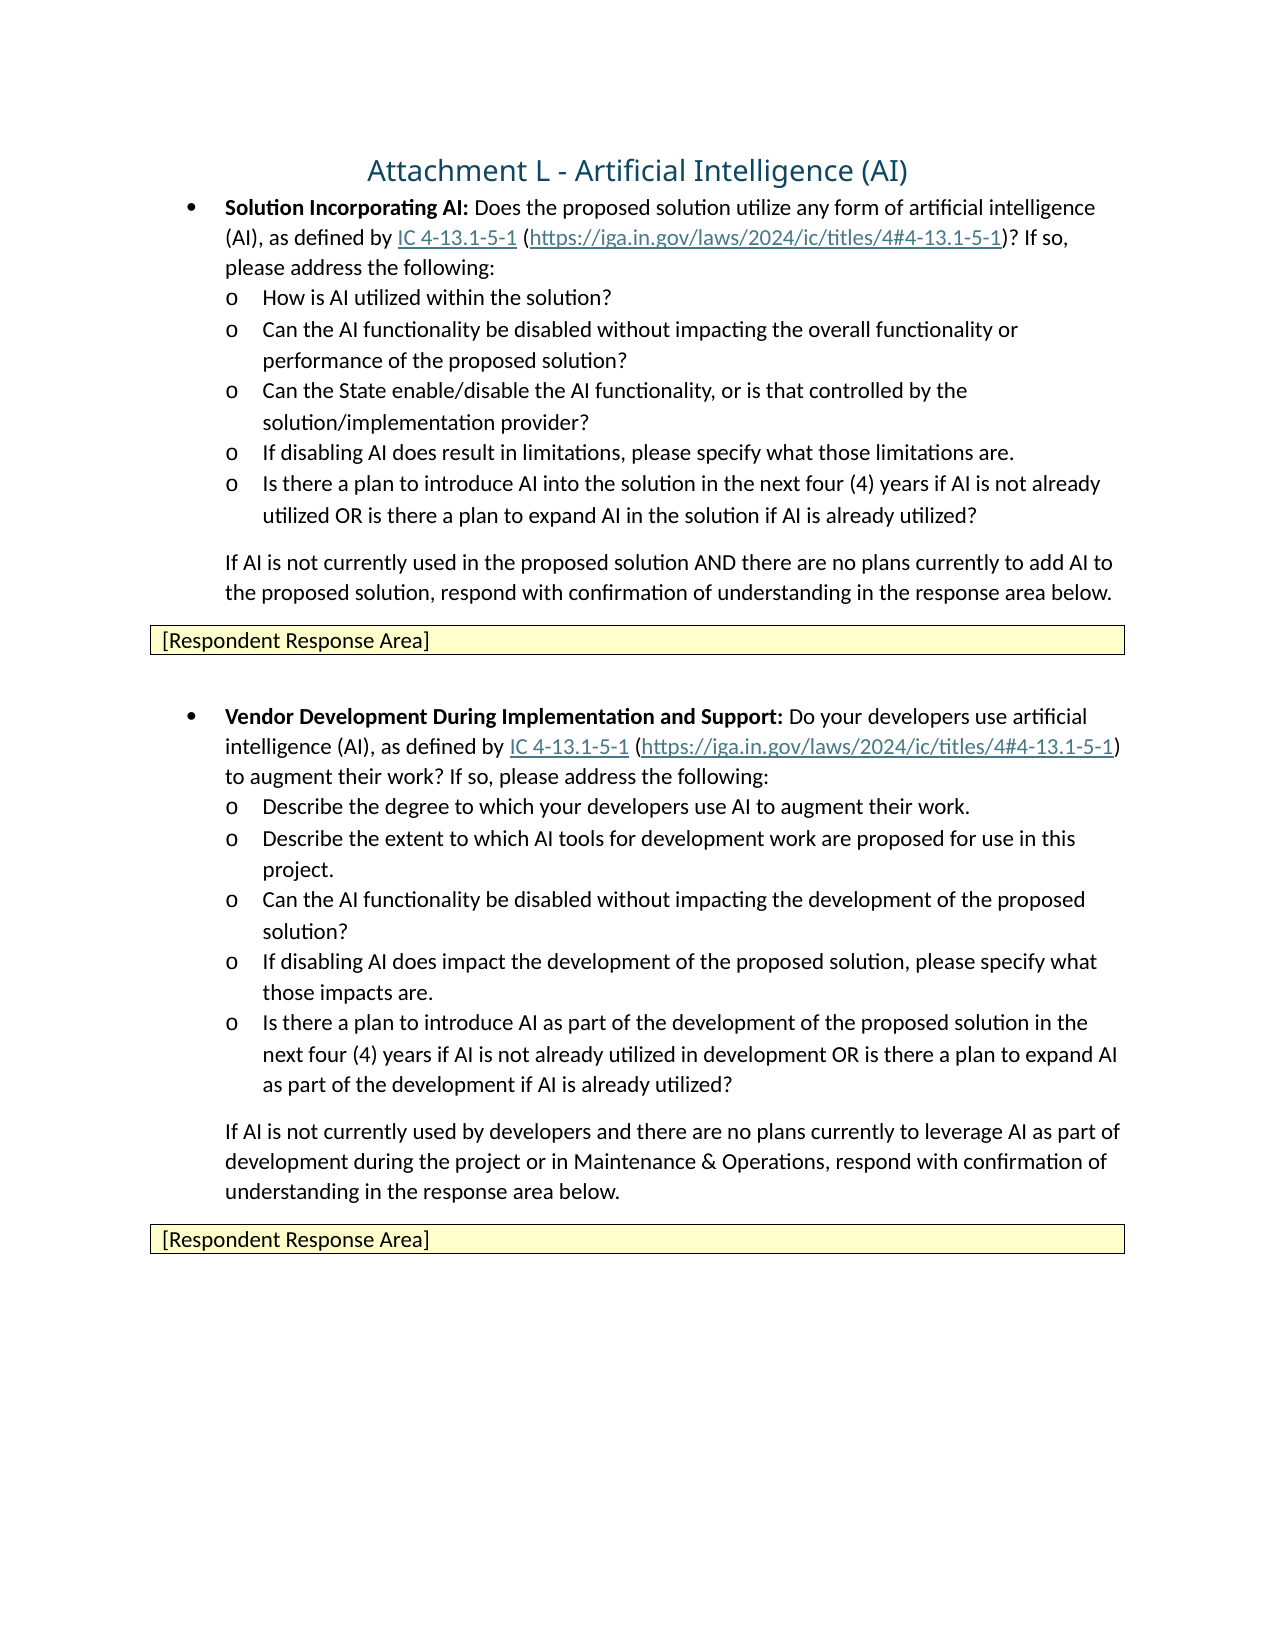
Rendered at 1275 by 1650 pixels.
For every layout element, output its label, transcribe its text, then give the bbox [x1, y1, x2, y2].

list How is AI utilized within the solution? [225, 283, 1125, 313]
subtitle Attachment L - Artificial Intelligence (AI) [150, 150, 1125, 190]
table_header [Respondent Response Area] [151, 1225, 1124, 1253]
list Is there a plan to introduce AI as part of the development of the proposed solution in the next four (4) years if AI is not already utilized in development OR is there a plan to expand AI as part of the development if AI is already utilized? [225, 1008, 1125, 1098]
text If AI is not currently used in the proposed solution AND there are no plans currently to add AI to the proposed solution, respond with confirmation of understanding in the response area below. [225, 548, 1125, 606]
list Describe the extent to which AI tools for development work are proposed for use in this project. [225, 824, 1125, 883]
list Is there a plan to introduce AI into the solution in the next four (4) years if AI is not already utilized OR is there a plan to expand AI in the solution if AI is already utilized? [225, 469, 1125, 529]
list Solution Incorporating AI: Does the proposed solution utilize any form of artificial intelligence (AI), as defined by IC 4-13.1-5-1 (https://iga.in.gov/laws/2024/ic/titles/4#4-13.1-5-1)? If so, please address the following: [187, 193, 1125, 281]
list Can the AI functionality be disabled without impacting the overall functionality or performance of the proposed solution? [225, 315, 1125, 374]
list Describe the degree to which your developers use AI to augment their work. [225, 792, 1125, 822]
list Can the State enable/disable the AI functionality, or is that controlled by the solution/implementation provider? [225, 376, 1125, 436]
list If disabling AI does impact the development of the proposed solution, please specify what those impacts are. [225, 947, 1125, 1006]
table_header [Respondent Response Area] [151, 626, 1124, 654]
list Can the AI functionality be disabled without impacting the development of the proposed solution? [225, 885, 1125, 945]
text If AI is not currently used by developers and there are no plans currently to leverage AI as part of development during the project or in Maintenance & Operations, respond with confirmation of understanding in the response area below. [225, 1117, 1125, 1205]
list If disabling AI does result in limitations, please specify what those limitations are. [225, 438, 1125, 467]
list Vendor Development During Implementation and Support: Do your developers use artificial intelligence (AI), as defined by IC 4-13.1-5-1 (https://iga.in.gov/laws/2024/ic/titles/4#4-13.1-5-1) to augment their work? If so, please address the following: [187, 702, 1125, 790]
